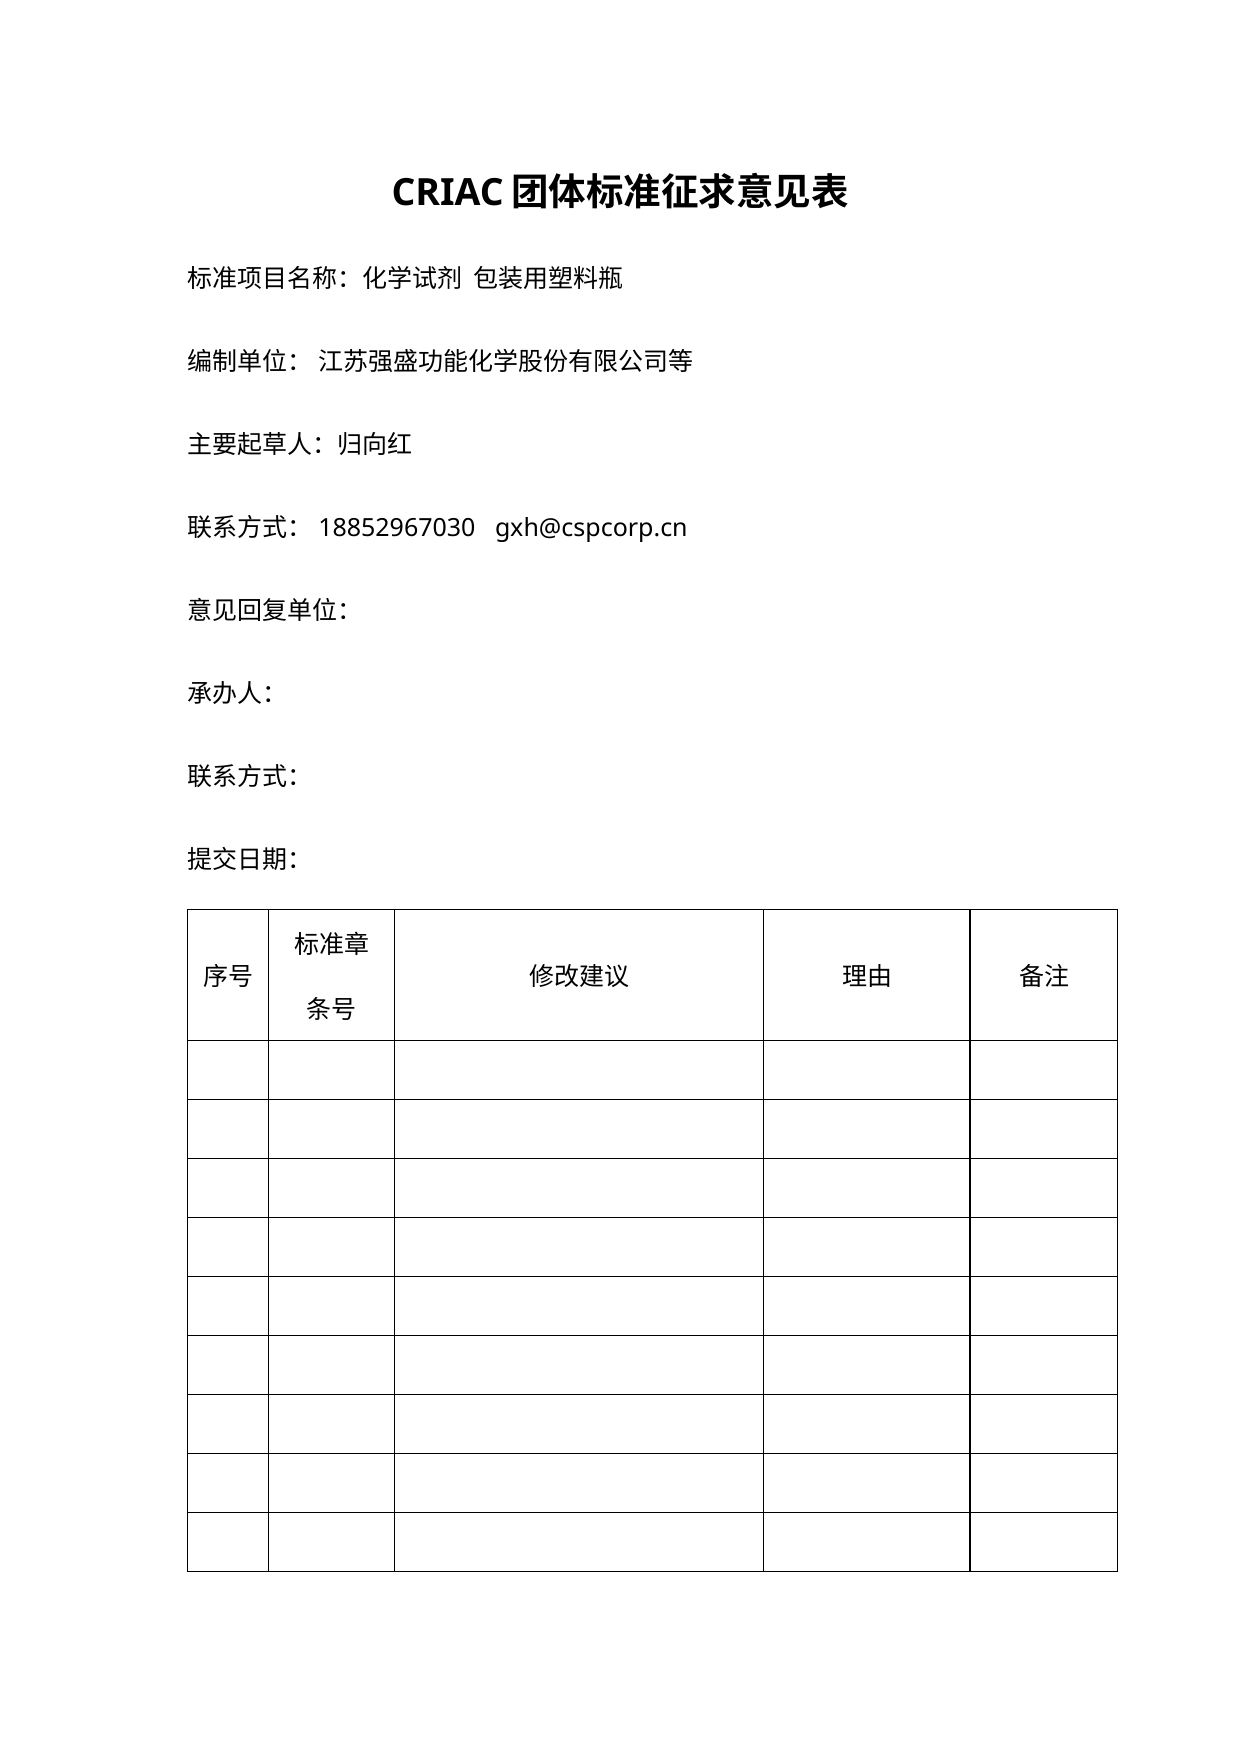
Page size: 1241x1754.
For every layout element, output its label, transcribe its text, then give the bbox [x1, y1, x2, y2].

table_cell [764, 1395, 969, 1453]
text 承办人： [187, 659, 1053, 724]
table_cell [971, 1159, 1117, 1217]
table_cell [269, 1218, 394, 1276]
table_cell [395, 1041, 763, 1099]
table_cell [269, 1100, 394, 1158]
table_cell [971, 1041, 1117, 1099]
text 编制单位： 江苏强盛功能化学股份有限公司等 [187, 327, 1053, 392]
table_cell [764, 1513, 969, 1571]
table_cell [764, 1454, 969, 1512]
table_cell [269, 1336, 394, 1394]
text 提交日期： [187, 826, 1053, 891]
table_cell [764, 1277, 969, 1335]
table_cell [971, 1395, 1117, 1453]
table_header 序号 [188, 910, 268, 1040]
table_cell [971, 1277, 1117, 1335]
table_cell [971, 1218, 1117, 1276]
text 标准项目名称：化学试剂 包装用塑料瓶 [187, 244, 1053, 309]
table_cell [188, 1395, 268, 1453]
table_cell [764, 1218, 969, 1276]
table_cell [764, 1159, 969, 1217]
table_cell [188, 1513, 268, 1571]
table_cell [188, 1159, 268, 1217]
table_cell [269, 1454, 394, 1512]
table_cell [764, 1100, 969, 1158]
table_cell [764, 1041, 969, 1099]
table_cell [971, 1454, 1117, 1512]
table_cell [971, 1513, 1117, 1571]
table_header 修改建议 [395, 910, 763, 1040]
table_header 备注 [971, 910, 1117, 1040]
text 联系方式： 18852967030 gxh@cspcorp.cn [187, 493, 1053, 558]
text CRIAC团体标准征求意见表 [187, 162, 1053, 216]
table_cell [269, 1041, 394, 1099]
table_cell [269, 1277, 394, 1335]
table_cell [188, 1277, 268, 1335]
table_cell [188, 1454, 268, 1512]
table_cell [764, 1336, 969, 1394]
table_cell [188, 1336, 268, 1394]
table_cell [971, 1100, 1117, 1158]
table_cell [971, 1336, 1117, 1394]
table_header 理由 [764, 910, 969, 1040]
text 联系方式： [187, 742, 1053, 807]
table_cell [395, 1513, 763, 1571]
table_header 标准章 条号 [269, 910, 394, 1040]
table_cell [188, 1218, 268, 1276]
table_cell [395, 1395, 763, 1453]
table_cell [269, 1159, 394, 1217]
table_cell [188, 1041, 268, 1099]
table_cell [269, 1513, 394, 1571]
table_cell [395, 1454, 763, 1512]
table_cell [395, 1277, 763, 1335]
table_cell [188, 1100, 268, 1158]
text 主要起草人：归向红 [187, 410, 1053, 475]
table_cell [395, 1100, 763, 1158]
table_cell [269, 1395, 394, 1453]
text 意见回复单位： [187, 576, 1053, 641]
table_cell [395, 1336, 763, 1394]
table_cell [395, 1218, 763, 1276]
table_cell [395, 1159, 763, 1217]
